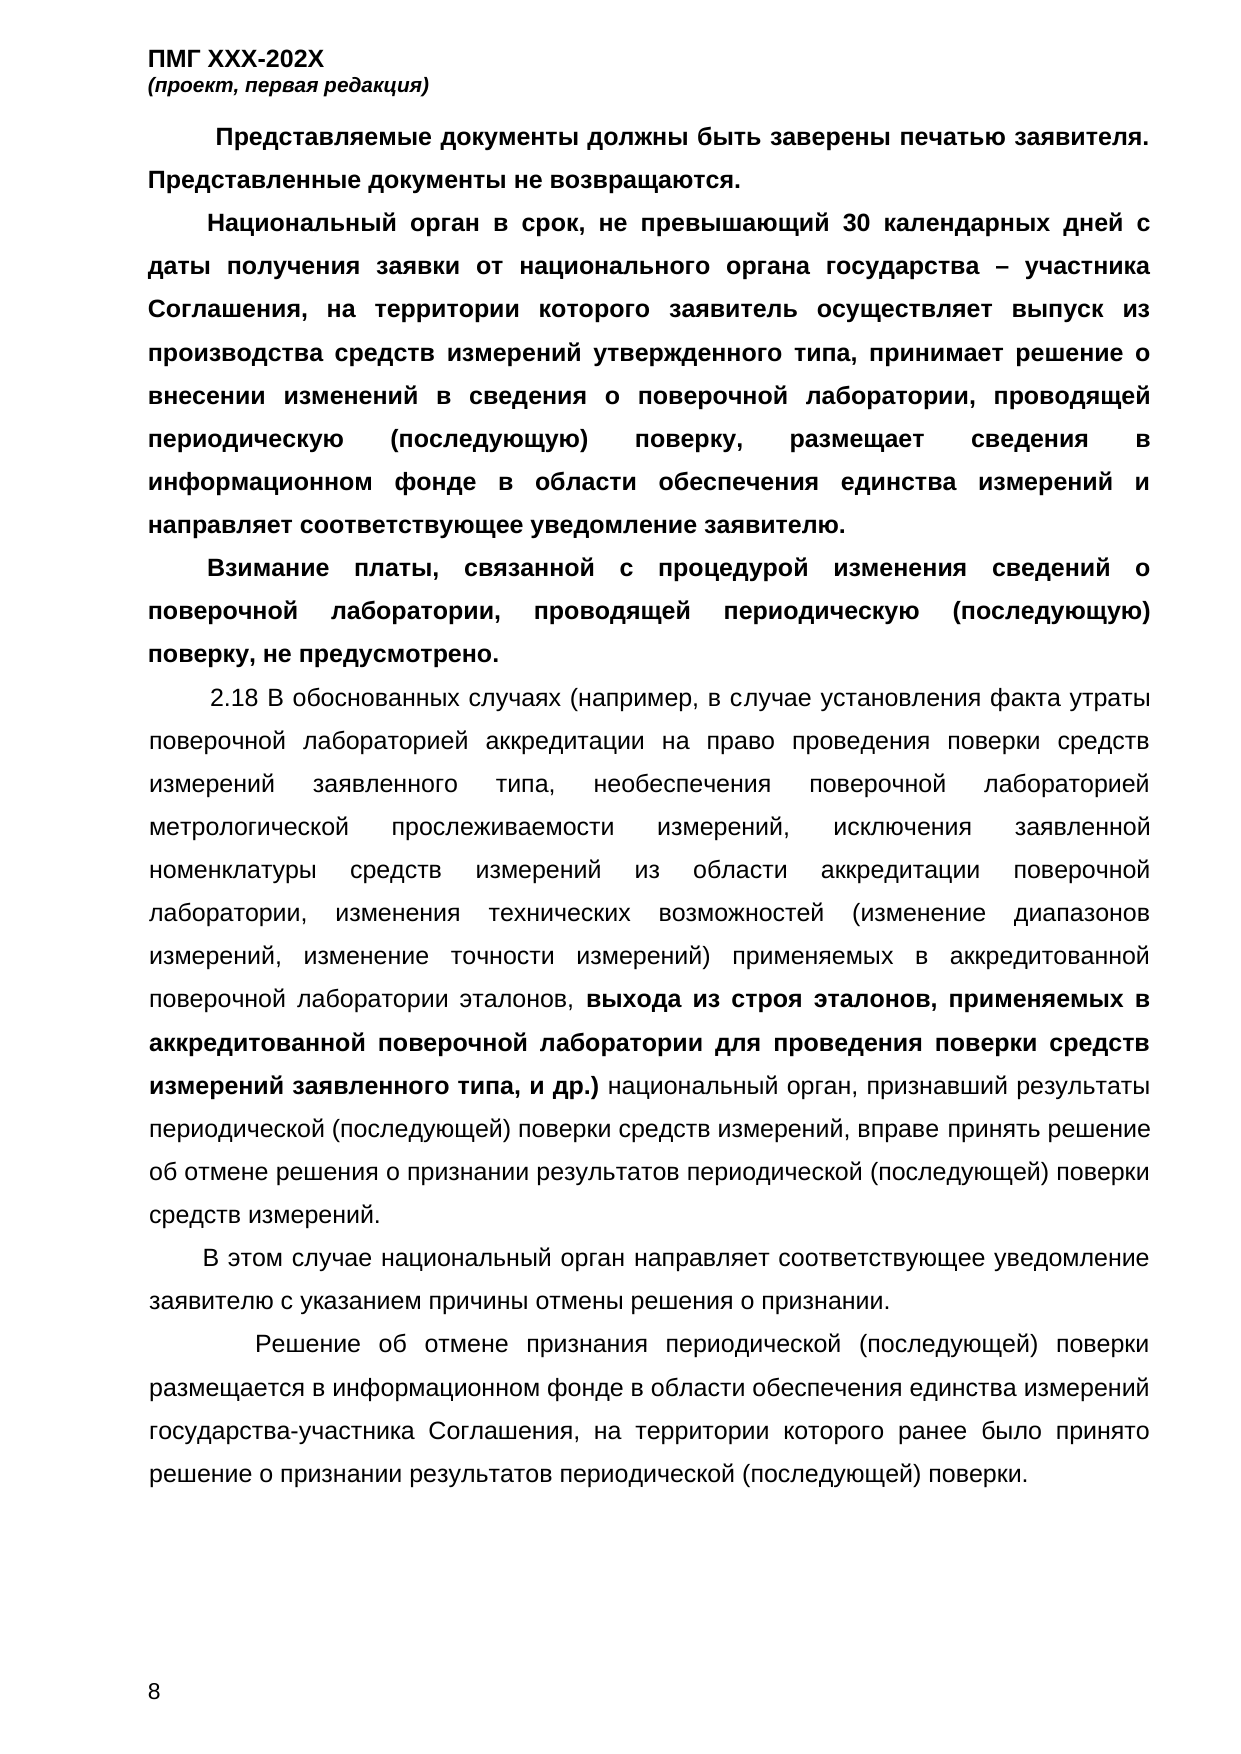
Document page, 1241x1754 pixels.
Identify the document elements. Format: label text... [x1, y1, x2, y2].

text Решение об отмене признания периодической (последующей) поверки размещается в информационном фонде в области обеспечения единства измерений государства-участника Соглашения, на территории которого ранее было принято решение о признании результатов периодической (последующей) поверки. [149, 1329, 1151, 1488]
text 2.18 В обоснованных случаях (например, в случае установления факта утраты поверочной лабораторией аккредитации на право проведения поверки средств измерений заявленного типа, необеспечения поверочной лабораторией метрологической прослеживаемости измерений, исключения заявленной номенклатуры средств измерений из области аккредитации поверочной лаборатории, изменения технических возможностей (изменение диапазонов измерений, изменение точности измерений) применяемых в аккредитованной поверочной лаборатории эталонов, выхода из строя эталонов, применяемых в аккредитованной поверочной лаборатории для проведения поверки средств измерений заявленного типа, и др.) национальный орган, признавший результаты периодической (последующей) поверки средств измерений, вправе принять решение об отмене решения о признании результатов периодической (последующей) поверки средств измерений. [149, 683, 1151, 1229]
text Взимание платы, связанной с процедурой изменения сведений о поверочной лаборатории, проводящей периодическую (последующую) поверку, не предусмотрено. [148, 553, 1152, 668]
text В этом случае национальный орган направляет соответствующее уведомление заявителю с указанием причины отмены решения о признании. [149, 1243, 1151, 1315]
text Представляемые документы должны быть заверены печатью заявителя. Представленные документы не возвращаются. [148, 122, 1152, 194]
text Национальный орган в срок, не превышающий 30 календарных дней с даты получения заявки от национального органа государства – участника Соглашения, на территории которого заявитель осуществляет выпуск из производства средств измерений утвержденного типа, принимает решение о внесении изменений в сведения о поверочной лаборатории, проводящей периодическую (последующую) поверку, размещает сведения в информационном фонде в области обеспечения единства измерений и направляет соответствующее уведомление заявителю. [148, 208, 1152, 539]
